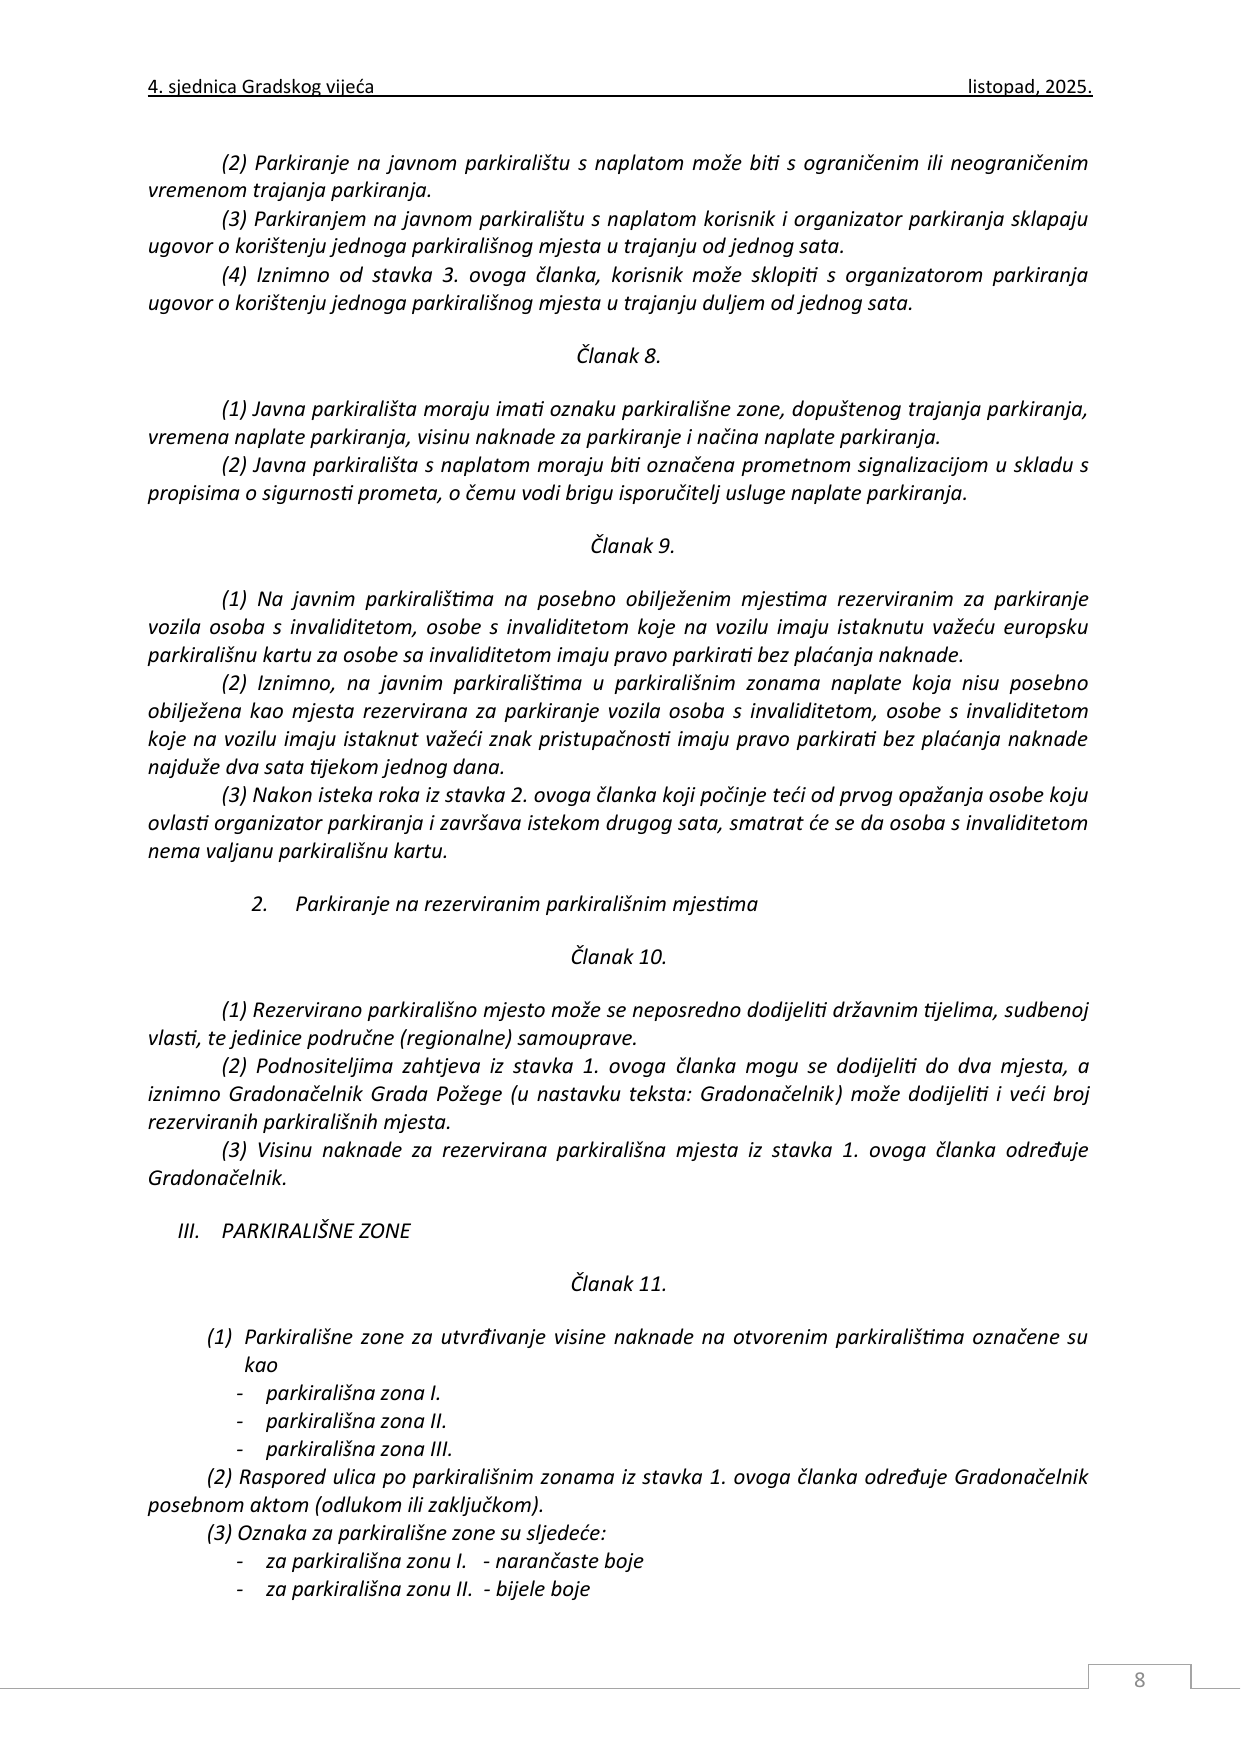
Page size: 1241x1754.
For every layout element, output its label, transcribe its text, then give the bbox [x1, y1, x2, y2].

text (2) Iznimno, na javnim parkiralištima u parkirališnim zonama naplate koja nisu posebno obilježena kao mjesta rezervirana za parkiranje vozila osoba s invaliditetom, osobe s invaliditetom koje na vozilu imaju istaknut važeći znak pristupačnosti imaju pravo parkirati bez plaćanja naknade najduže dva sata tijekom jednog dana. [148, 668, 1093, 780]
text III. PARKIRALIŠNE ZONE [148, 1216, 1093, 1244]
text (2) Raspored ulica po parkirališnim zonama iz stavka 1. ovoga članka određuje Gradonačelnik posebnom aktom (odlukom ili zaključkom). [148, 1462, 1093, 1518]
text (2) Podnositeljima zahtjeva iz stavka 1. ovoga članka mogu se dodijeliti do dva mjesta, a iznimno Gradonačelnik Grada Požege (u nastavku teksta: Gradonačelnik) može dodijeliti i veći broj rezerviranih parkirališnih mjesta. [148, 1051, 1093, 1135]
text Članak 10. [148, 942, 1093, 970]
text - za parkirališna zonu I. - narančaste boje [236, 1546, 1093, 1574]
text (3) Parkiranjem na javnom parkiralištu s naplatom korisnik i organizator parkiranja sklapaju ugovor o korištenju jednoga parkirališnog mjesta u trajanju od jednog sata. [148, 204, 1093, 260]
text - parkirališna zona III. [236, 1434, 1093, 1462]
text (4) Iznimno od stavka 3. ovoga članka, korisnik može sklopiti s organizatorom parkiranja ugovor o korištenju jednoga parkirališnog mjesta u trajanju duljem od jednog sata. [148, 260, 1093, 316]
text - za parkirališna zonu II. - bijele boje [236, 1574, 1093, 1602]
text (3) Oznaka za parkirališne zone su sljedeće: [148, 1518, 1093, 1546]
text (2) Javna parkirališta s naplatom moraju biti označena prometnom signalizacijom u skladu s propisima o sigurnosti prometa, o čemu vodi brigu isporučitelj usluge naplate parkiranja. [148, 450, 1093, 506]
text 2. Parkiranje na rezerviranim parkirališnim mjestima [148, 889, 1093, 917]
text Članak 8. [148, 341, 1093, 369]
text (3) Visinu naknade za rezervirana parkirališna mjesta iz stavka 1. ovoga članka određuje Gradonačelnik. [148, 1135, 1093, 1191]
text - parkirališna zona I. [236, 1378, 1093, 1406]
text - parkirališna zona II. [236, 1406, 1093, 1434]
text (3) Nakon isteka roka iz stavka 2. ovoga članka koji počinje teći od prvog opažanja osobe koju ovlasti organizator parkiranja i završava istekom drugog sata, smatrat će se da osoba s invaliditetom nema valjanu parkirališnu kartu. [148, 780, 1093, 864]
text Članak 11. [148, 1269, 1093, 1297]
text (1) Javna parkirališta moraju imati oznaku parkirališne zone, dopuštenog trajanja parkiranja, vremena naplate parkiranja, visinu naknade za parkiranje i načina naplate parkiranja. [148, 394, 1093, 450]
text (1) Rezervirano parkirališno mjesto može se neposredno dodijeliti državnim tijelima, sudbenoj vlasti, te jedinice područne (regionalne) samouprave. [148, 995, 1093, 1051]
text (1) Na javnim parkiralištima na posebno obilježenim mjestima rezerviranim za parkiranje vozila osoba s invaliditetom, osobe s invaliditetom koje na vozilu imaju istaknutu važeću europsku parkirališnu kartu za osobe sa invaliditetom imaju pravo parkirati bez plaćanja naknade. [148, 584, 1093, 668]
text (2) Parkiranje na javnom parkiralištu s naplatom može biti s ograničenim ili neograničenim vremenom trajanja parkiranja. [148, 148, 1093, 204]
list Parkirališne zone za utvrđivanje visine naknade na otvorenim parkiralištima označene su kao [207, 1322, 1093, 1378]
text Članak 9. [516, 531, 1093, 559]
